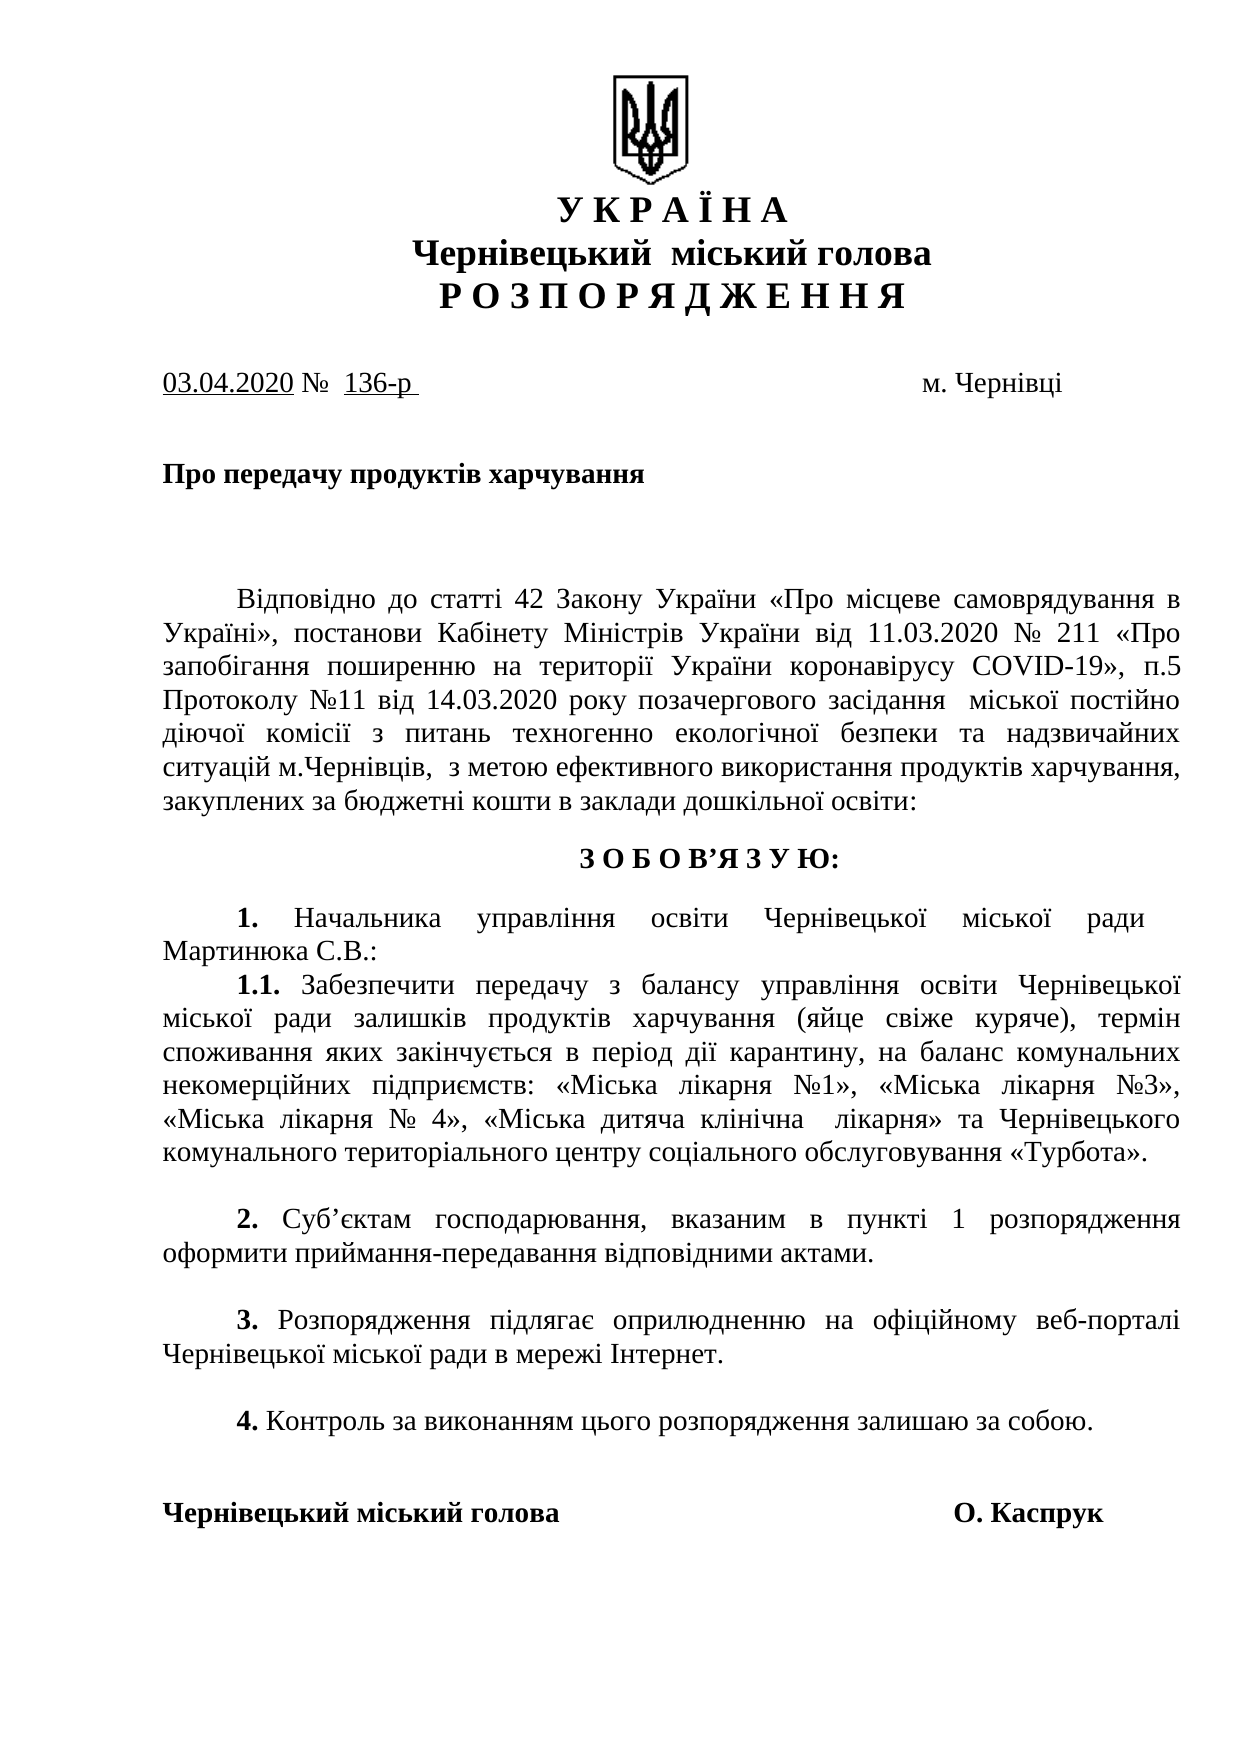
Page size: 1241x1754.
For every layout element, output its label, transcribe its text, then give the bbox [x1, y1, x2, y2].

text Про передачу продуктів харчування [162, 456, 1181, 489]
text 1.1. Забезпечити передачу з балансу управління освіти Чернівецької міської ради залишків продуктів харчування (яйце свіже куряче), термін споживання яких закінчується в період дії карантину, на баланс комунальних некомерційних підприємств: «Міська лікарня №1», «Міська лікарня №3», «Міська лікарня № 4», «Міська дитяча клінічна лікарня» та Чернівецького комунального територіального центру соціального обслуговування «Турбота». [162, 967, 1181, 1168]
picture [612, 75, 690, 188]
text Чернівецький міський голова [162, 230, 1181, 273]
subtitle Р О З П О Р Я Д Ж Е Н Н Я [162, 273, 1181, 317]
text З О Б О В’Я З У Ю: [162, 841, 1181, 875]
text 2. Суб’єктам господарювання, вказаним в пункті 1 розпорядження оформити приймання-передавання відповідними актами. [162, 1202, 1181, 1269]
text 03.04.2020 № 136-р м. Чернівці [162, 365, 1181, 398]
text Відповідно до статті 42 Закону України «Про місцеве самоврядування в Україні», постанови Кабінету Міністрів України від 11.03.2020 № 211 «Про запобігання поширенню на території України коронавірусу COVID-19», п.5 Протоколу №11 від 14.03.2020 року позачергового засідання міської постійно діючої комісії з питань техногенно екологічної безпеки та надзвичайних ситуацій м.Чернівців, з метою ефективного використання продуктів харчування, закуплених за бюджетні кошти в заклади дошкільної освіти: [162, 581, 1181, 816]
text 3. Розпорядження підлягає оприлюдненню на офіційному веб-порталі Чернівецької міської ради в мережі Інтернет. [162, 1302, 1181, 1369]
text 4. Контроль за виконанням цього розпорядження залишаю за собою. [162, 1403, 1181, 1436]
text У К Р А Ї Н А [162, 37, 1181, 230]
text 1. Начальника управління освіти Чернівецької міської ради Мартинюка С.В.: [162, 900, 1181, 967]
text Чернівецький міський голова О. Каспрук [162, 1495, 1181, 1528]
